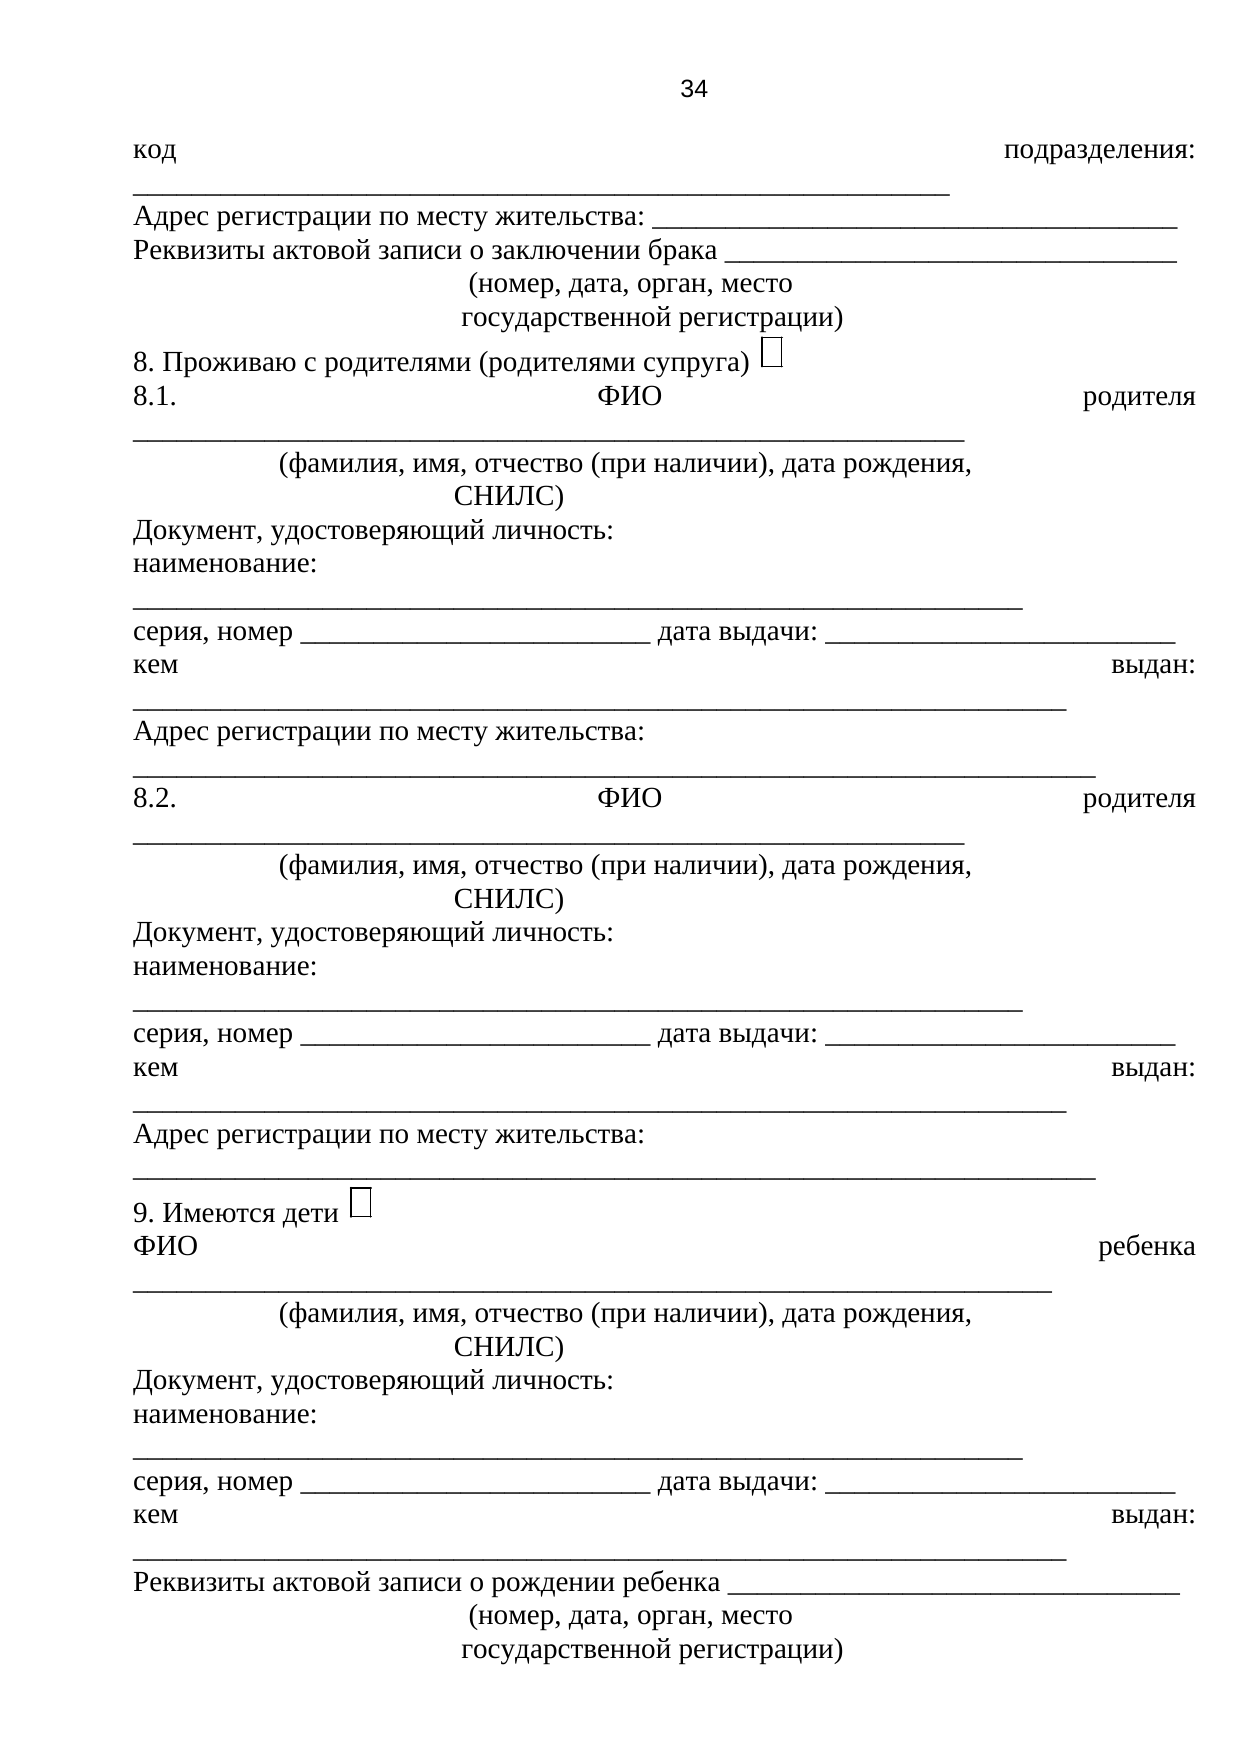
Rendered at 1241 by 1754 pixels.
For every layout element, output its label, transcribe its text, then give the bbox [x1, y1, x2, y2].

text СНИЛС) [133, 1329, 1196, 1362]
text наименование: _____________________________________________________________ [133, 948, 1196, 1015]
text государственной регистрации) [133, 299, 1196, 333]
text (фамилия, имя, отчество (при наличии), дата рождения, [133, 847, 1196, 881]
text Адрес регистрации по месту жительства: ____________________________________ [133, 198, 1196, 232]
text 9. Имеются дети [133, 1183, 1196, 1228]
text __________________________________________________________________ [133, 1149, 1196, 1183]
text серия, номер ________________________ дата выдачи: ________________________ [133, 1015, 1196, 1049]
text Адрес регистрации по месту жительства: [133, 1116, 1196, 1149]
text код подразделения: ________________________________________________________ [133, 131, 1196, 198]
text СНИЛС) [133, 478, 1196, 512]
text (фамилия, имя, отчество (при наличии), дата рождения, [133, 445, 1196, 478]
text Документ, удостоверяющий личность: [133, 512, 1196, 546]
text 8. Проживаю с родителями (родителями супруга) [133, 333, 1196, 378]
text серия, номер ________________________ дата выдачи: ________________________ [133, 1463, 1196, 1497]
text кем выдан: ________________________________________________________________ [133, 646, 1196, 713]
text 8.1. ФИО родителя _________________________________________________________ [133, 378, 1196, 445]
text (номер, дата, орган, место [133, 266, 1196, 299]
text ФИО ребенка _______________________________________________________________ [133, 1228, 1196, 1295]
text СНИЛС) [133, 881, 1196, 914]
text Реквизиты актовой записи о рождении ребенка _______________________________ [133, 1564, 1196, 1597]
text __________________________________________________________________ [133, 747, 1196, 780]
text (фамилия, имя, отчество (при наличии), дата рождения, [133, 1295, 1196, 1329]
text серия, номер ________________________ дата выдачи: ________________________ [133, 613, 1196, 646]
text 8.2. ФИО родителя _________________________________________________________ [133, 780, 1196, 847]
text наименование: _____________________________________________________________ [133, 1396, 1196, 1463]
text кем выдан: ________________________________________________________________ [133, 1049, 1196, 1116]
text кем выдан: ________________________________________________________________ [133, 1497, 1196, 1564]
text государственной регистрации) [133, 1631, 1196, 1664]
text Реквизиты актовой записи о заключении брака _______________________________ [133, 232, 1196, 266]
text Документ, удостоверяющий личность: [133, 1362, 1196, 1396]
text наименование: _____________________________________________________________ [133, 546, 1196, 613]
text Документ, удостоверяющий личность: [133, 914, 1196, 948]
text Адрес регистрации по месту жительства: [133, 713, 1196, 747]
text (номер, дата, орган, место [133, 1597, 1196, 1631]
